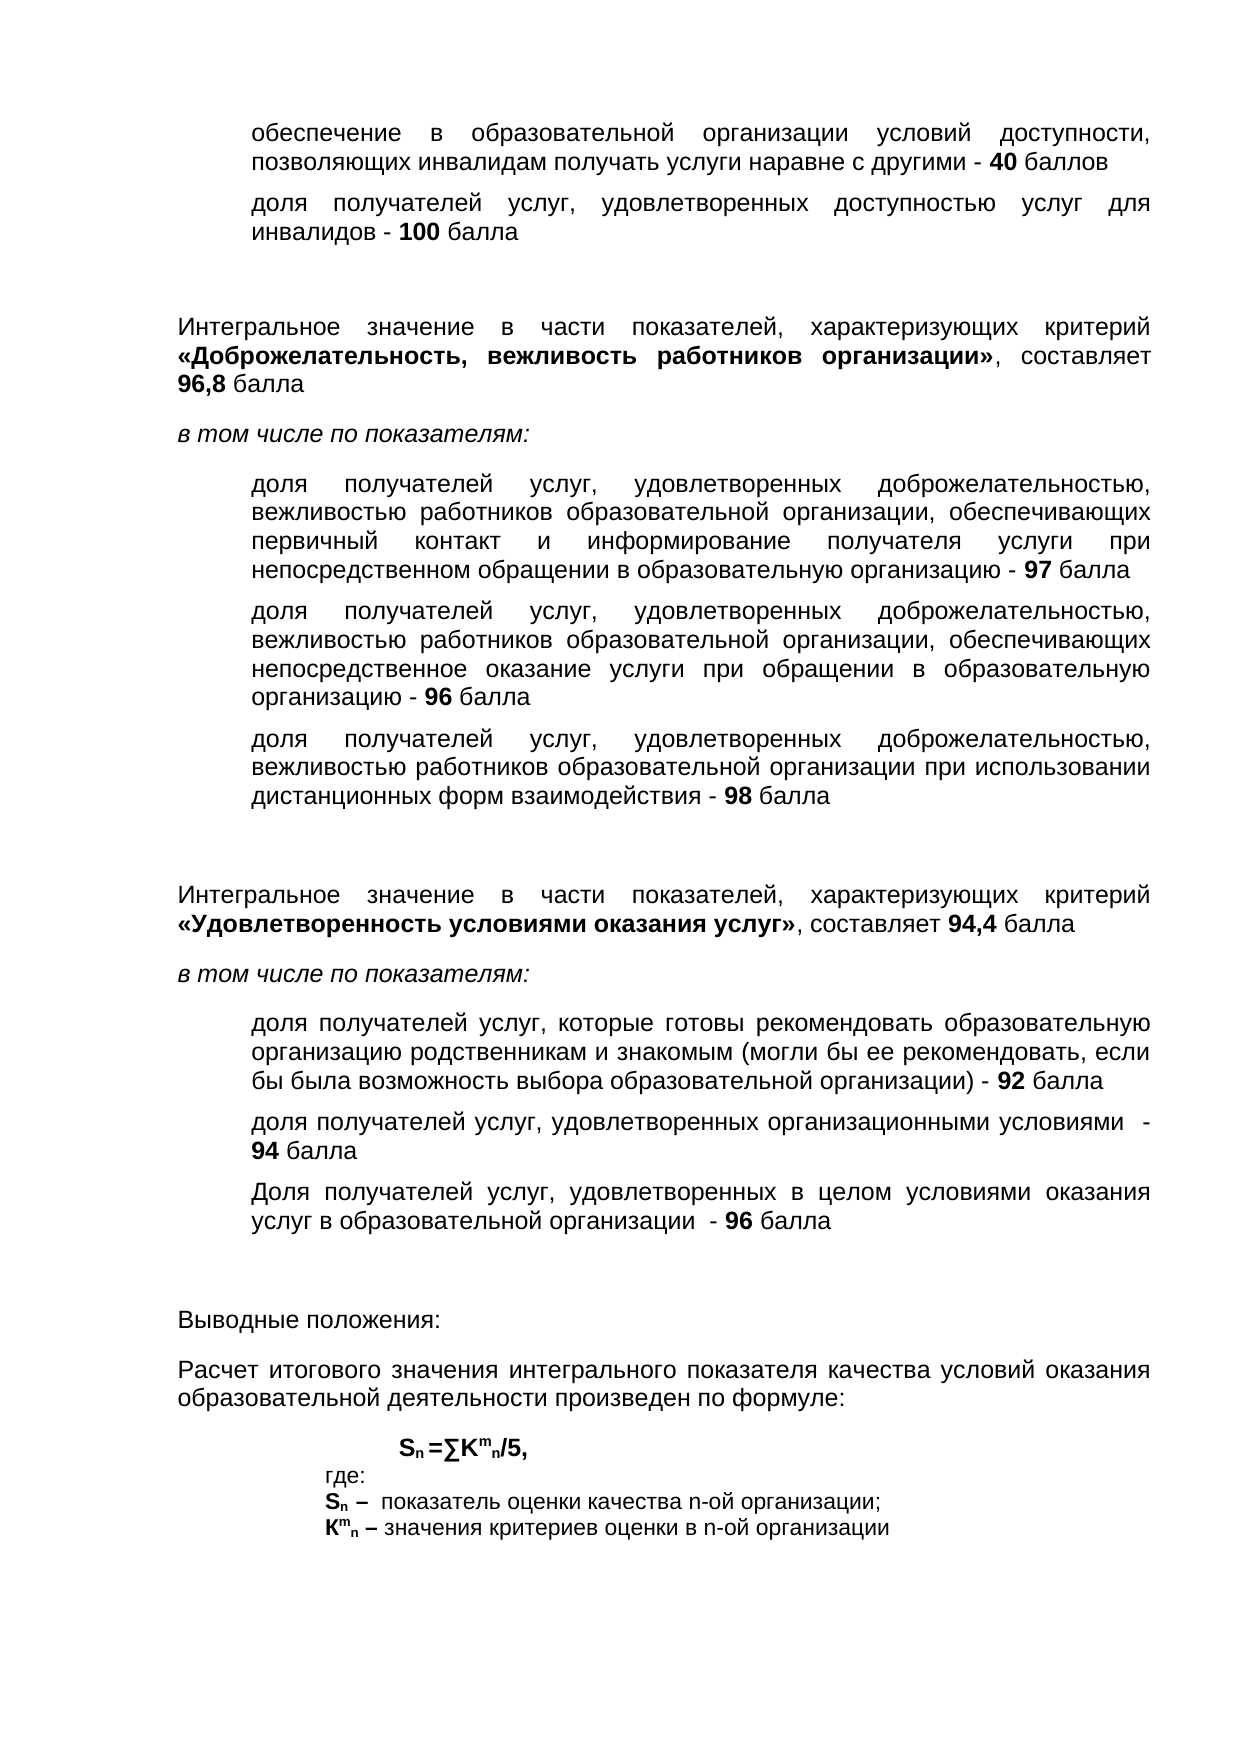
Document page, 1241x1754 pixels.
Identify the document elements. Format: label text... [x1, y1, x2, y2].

text Выводные положения: [177, 1305, 1152, 1334]
text Расчет итогового значения интегрального показателя качества условий оказания образовательной деятельности произведен по формуле: [177, 1354, 1152, 1412]
text Доля получателей услуг, удовлетворенных в целом условиями оказания услуг в образовательной организации - 96 балла [251, 1177, 1152, 1234]
text в том числе по показателям: [177, 419, 1152, 448]
text доля получателей услуг, удовлетворенных доброжелательностью, вежливостью работников образовательной организации при использовании дистанционных форм взаимодействия - 98 балла [251, 723, 1152, 810]
text в том числе по показателям: [177, 959, 1152, 987]
text обеспечение в образовательной организации условий доступности, позволяющих инвалидам получать услуги наравне с другими - 40 баллов [251, 118, 1152, 176]
text Sn – показатель оценки качества n-ой организации; [325, 1488, 1152, 1514]
text Sn =∑Kmn/5, [398, 1433, 1152, 1462]
text доля получателей услуг, которые готовы рекомендовать образовательную организацию родственникам и знакомым (могли бы ее рекомендовать, если бы была возможность выбора образовательной организации) - 92 балла [251, 1008, 1152, 1094]
text доля получателей услуг, удовлетворенных доброжелательностью, вежливостью работников образовательной организации, обеспечивающих первичный контакт и информирование получателя услуги при непосредственном обращении в образовательную организацию - 97 балла [251, 468, 1152, 583]
text Интегральное значение в части показателей, характеризующих критерий «Доброжелательность, вежливость работников организации», составляет 96,8 балла [177, 312, 1152, 398]
text доля получателей услуг, удовлетворенных доступностью услуг для инвалидов - 100 балла [251, 188, 1152, 246]
text Кmn – значения критериев оценки в n-ой организации [325, 1514, 1152, 1541]
text где: [325, 1462, 1152, 1488]
text доля получателей услуг, удовлетворенных организационными условиями - 94 балла [251, 1107, 1152, 1164]
text Интегральное значение в части показателей, характеризующих критерий «Удовлетворенность условиями оказания услуг», составляет 94,4 балла [177, 880, 1152, 938]
text доля получателей услуг, удовлетворенных доброжелательностью, вежливостью работников образовательной организации, обеспечивающих непосредственное оказание услуги при обращении в образовательную организацию - 96 балла [251, 596, 1152, 711]
